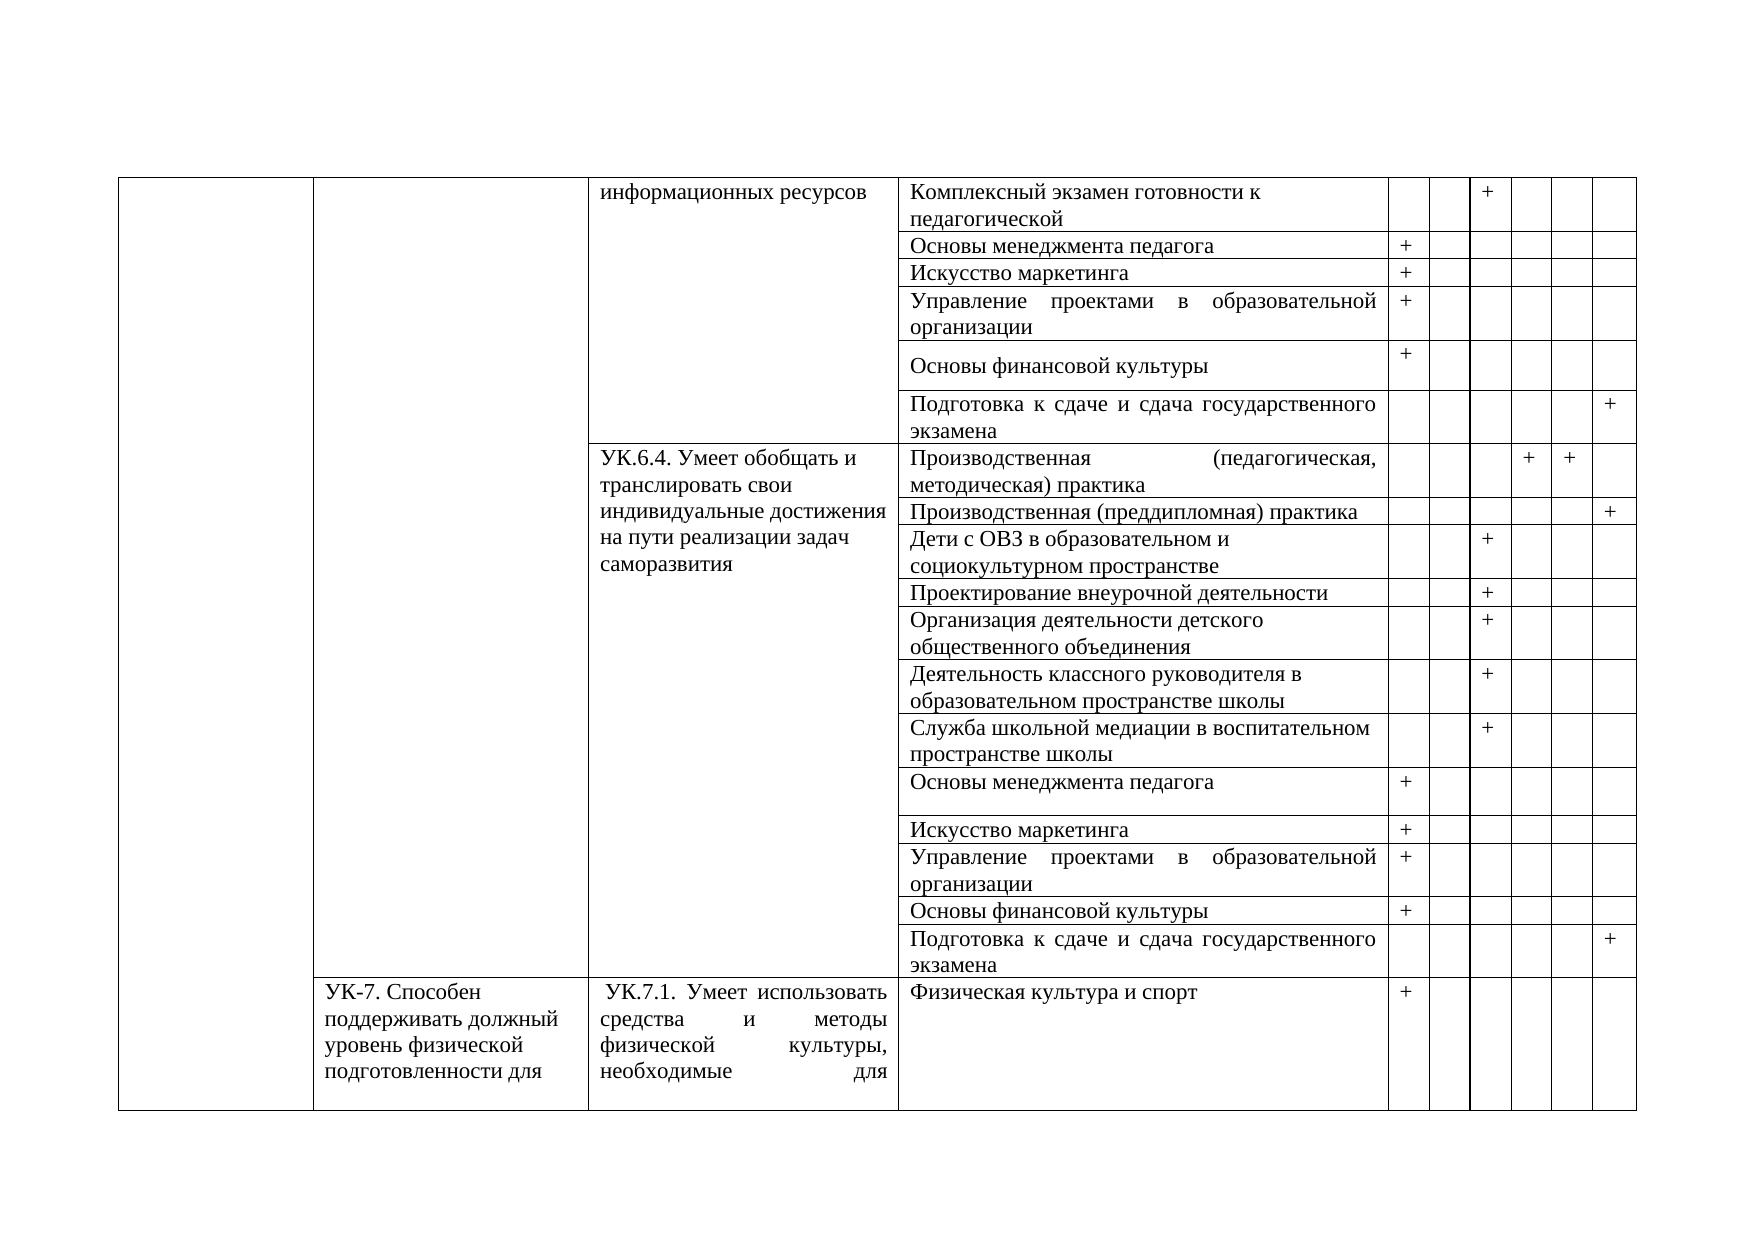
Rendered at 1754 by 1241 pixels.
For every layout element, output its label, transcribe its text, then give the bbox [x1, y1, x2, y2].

table_cell [1471, 498, 1511, 524]
table_cell [1593, 768, 1636, 815]
table_cell [1593, 844, 1636, 896]
table_cell [1471, 844, 1511, 896]
table_cell [1430, 579, 1469, 606]
table_cell [1430, 816, 1469, 842]
table_cell + [1389, 897, 1429, 923]
table_cell [1471, 391, 1511, 443]
table_cell + [1471, 607, 1511, 659]
table_cell [1471, 341, 1511, 389]
table_cell [1593, 714, 1636, 767]
table_cell [1593, 816, 1636, 842]
table_cell [1593, 897, 1636, 923]
table_cell [1512, 579, 1551, 606]
table_cell [1552, 579, 1592, 606]
table_cell + [1389, 232, 1429, 258]
table_cell [1389, 391, 1429, 443]
table_cell Основы менеджмента педагога [899, 768, 1388, 815]
table_cell [1512, 816, 1551, 842]
table_cell [1430, 391, 1469, 443]
table_cell [1512, 714, 1551, 767]
table_cell + [1389, 768, 1429, 815]
table_cell [1430, 660, 1469, 713]
table_cell [1471, 925, 1511, 977]
table_cell [1430, 897, 1469, 923]
table_cell [1471, 768, 1511, 815]
table_cell [1471, 287, 1511, 339]
table_cell + [1471, 178, 1511, 231]
table_cell [1512, 525, 1551, 578]
table_cell Управление проектами в образовательной организации [899, 844, 1388, 896]
table_cell [1389, 925, 1429, 977]
table_cell + [1389, 259, 1429, 286]
table_cell + [1593, 391, 1636, 443]
table_cell [1512, 178, 1551, 231]
table_cell [1389, 525, 1429, 578]
table_cell Производственная (педагогическая, методическая) практика [899, 444, 1388, 497]
table_cell + [1389, 341, 1429, 389]
table_cell + [1593, 498, 1636, 524]
table_cell [1593, 444, 1636, 497]
table_cell [1512, 844, 1551, 896]
table_cell [1430, 768, 1469, 815]
table_cell + [1471, 579, 1511, 606]
table_cell [1512, 391, 1551, 443]
table_cell [1512, 660, 1551, 713]
table_cell [1552, 897, 1592, 923]
table_cell [1430, 925, 1469, 977]
table_cell [1593, 287, 1636, 339]
table_cell + [1389, 844, 1429, 896]
table_cell [1512, 498, 1551, 524]
table_cell [1430, 287, 1469, 339]
table_cell Основы финансовой культуры [899, 897, 1388, 923]
table_cell Организация деятельности детского общественного объединения [899, 607, 1388, 659]
table_cell [1552, 259, 1592, 286]
table_cell [1552, 498, 1592, 524]
table_cell [1389, 178, 1429, 231]
table_cell [1430, 444, 1469, 497]
table_cell + [1471, 525, 1511, 578]
table_cell [1512, 287, 1551, 339]
table_cell + [1471, 714, 1511, 767]
table_cell + [1512, 444, 1551, 497]
table_cell Проектирование внеурочной деятельности [899, 579, 1388, 606]
table_cell [1430, 714, 1469, 767]
table_cell [1430, 341, 1469, 389]
table_cell [1471, 259, 1511, 286]
table_cell УК.6.4. Умеет обобщать и транслировать свои индивидуальные достижения на пути реализации задач саморазвития [589, 444, 898, 977]
table_cell [1471, 444, 1511, 497]
table_cell [1389, 660, 1429, 713]
table_cell Управление проектами в образовательной организации [899, 287, 1388, 339]
table_cell [1430, 978, 1469, 1109]
table_cell [1552, 607, 1592, 659]
table_cell [1512, 768, 1551, 815]
table_cell [1389, 579, 1429, 606]
table_cell [1593, 660, 1636, 713]
table_cell Служба школьной медиации в воспитательном пространстве школы [899, 714, 1388, 767]
table_cell Подготовка к сдаче и сдача государственного экзамена [899, 925, 1388, 977]
table_cell [1389, 444, 1429, 497]
table_cell [1389, 607, 1429, 659]
table_cell [1512, 897, 1551, 923]
table_cell [1552, 525, 1592, 578]
table_cell Основы финансовой культуры [899, 341, 1388, 389]
table_cell Комплексный экзамен готовности к педагогической [899, 178, 1388, 231]
table_cell [1512, 259, 1551, 286]
table_cell [1471, 816, 1511, 842]
table_cell [1552, 714, 1592, 767]
table_cell [1552, 341, 1592, 389]
table_cell [1512, 607, 1551, 659]
table_cell [1552, 816, 1592, 842]
table_cell [1430, 259, 1469, 286]
table_cell [1552, 391, 1592, 443]
table_cell [1471, 978, 1511, 1109]
table_cell Основы менеджмента педагога [899, 232, 1388, 258]
table_cell [1593, 341, 1636, 389]
table_cell [1389, 498, 1429, 524]
table_cell [1593, 232, 1636, 258]
table_cell Подготовка к сдаче и сдача государственного экзамена [899, 391, 1388, 443]
table_cell [1552, 844, 1592, 896]
table_cell [1552, 287, 1592, 339]
table_cell [1593, 607, 1636, 659]
table_cell + [1471, 660, 1511, 713]
table_cell Дети с ОВЗ в образовательном и социокультурном пространстве [899, 525, 1388, 578]
table_cell + [1552, 444, 1592, 497]
table_cell [1512, 925, 1551, 977]
table_cell [1389, 714, 1429, 767]
table_cell Физическая культура и спорт [899, 978, 1388, 1109]
table_cell [1430, 232, 1469, 258]
table_cell [1430, 844, 1469, 896]
table_cell [1430, 525, 1469, 578]
table_cell + [1389, 287, 1429, 339]
table_cell [1552, 178, 1592, 231]
table_cell [1552, 925, 1592, 977]
table_cell [1471, 897, 1511, 923]
table_cell [1512, 978, 1551, 1109]
table_cell Искусство маркетинга [899, 816, 1388, 842]
table_cell [1593, 579, 1636, 606]
table_cell [1593, 259, 1636, 286]
table_cell [1593, 178, 1636, 231]
table_cell [1430, 178, 1469, 231]
table_cell [1512, 232, 1551, 258]
table_cell [1430, 607, 1469, 659]
table_cell + [1593, 925, 1636, 977]
table_cell [1471, 232, 1511, 258]
table_cell [1593, 978, 1636, 1109]
table_cell + [1389, 978, 1429, 1109]
table_cell Деятельность классного руководителя в образовательном пространстве школы [899, 660, 1388, 713]
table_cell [589, 978, 898, 1109]
table_cell Искусство маркетинга [899, 259, 1388, 286]
table_cell [1512, 341, 1551, 389]
table_cell [1552, 660, 1592, 713]
table_cell [1552, 768, 1592, 815]
table_cell Производственная (преддипломная) практика [899, 498, 1388, 524]
table_cell + [1389, 816, 1429, 842]
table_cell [314, 978, 588, 1109]
table_cell [1430, 498, 1469, 524]
table_cell [1552, 978, 1592, 1109]
table_cell [1552, 232, 1592, 258]
table_cell [1593, 525, 1636, 578]
